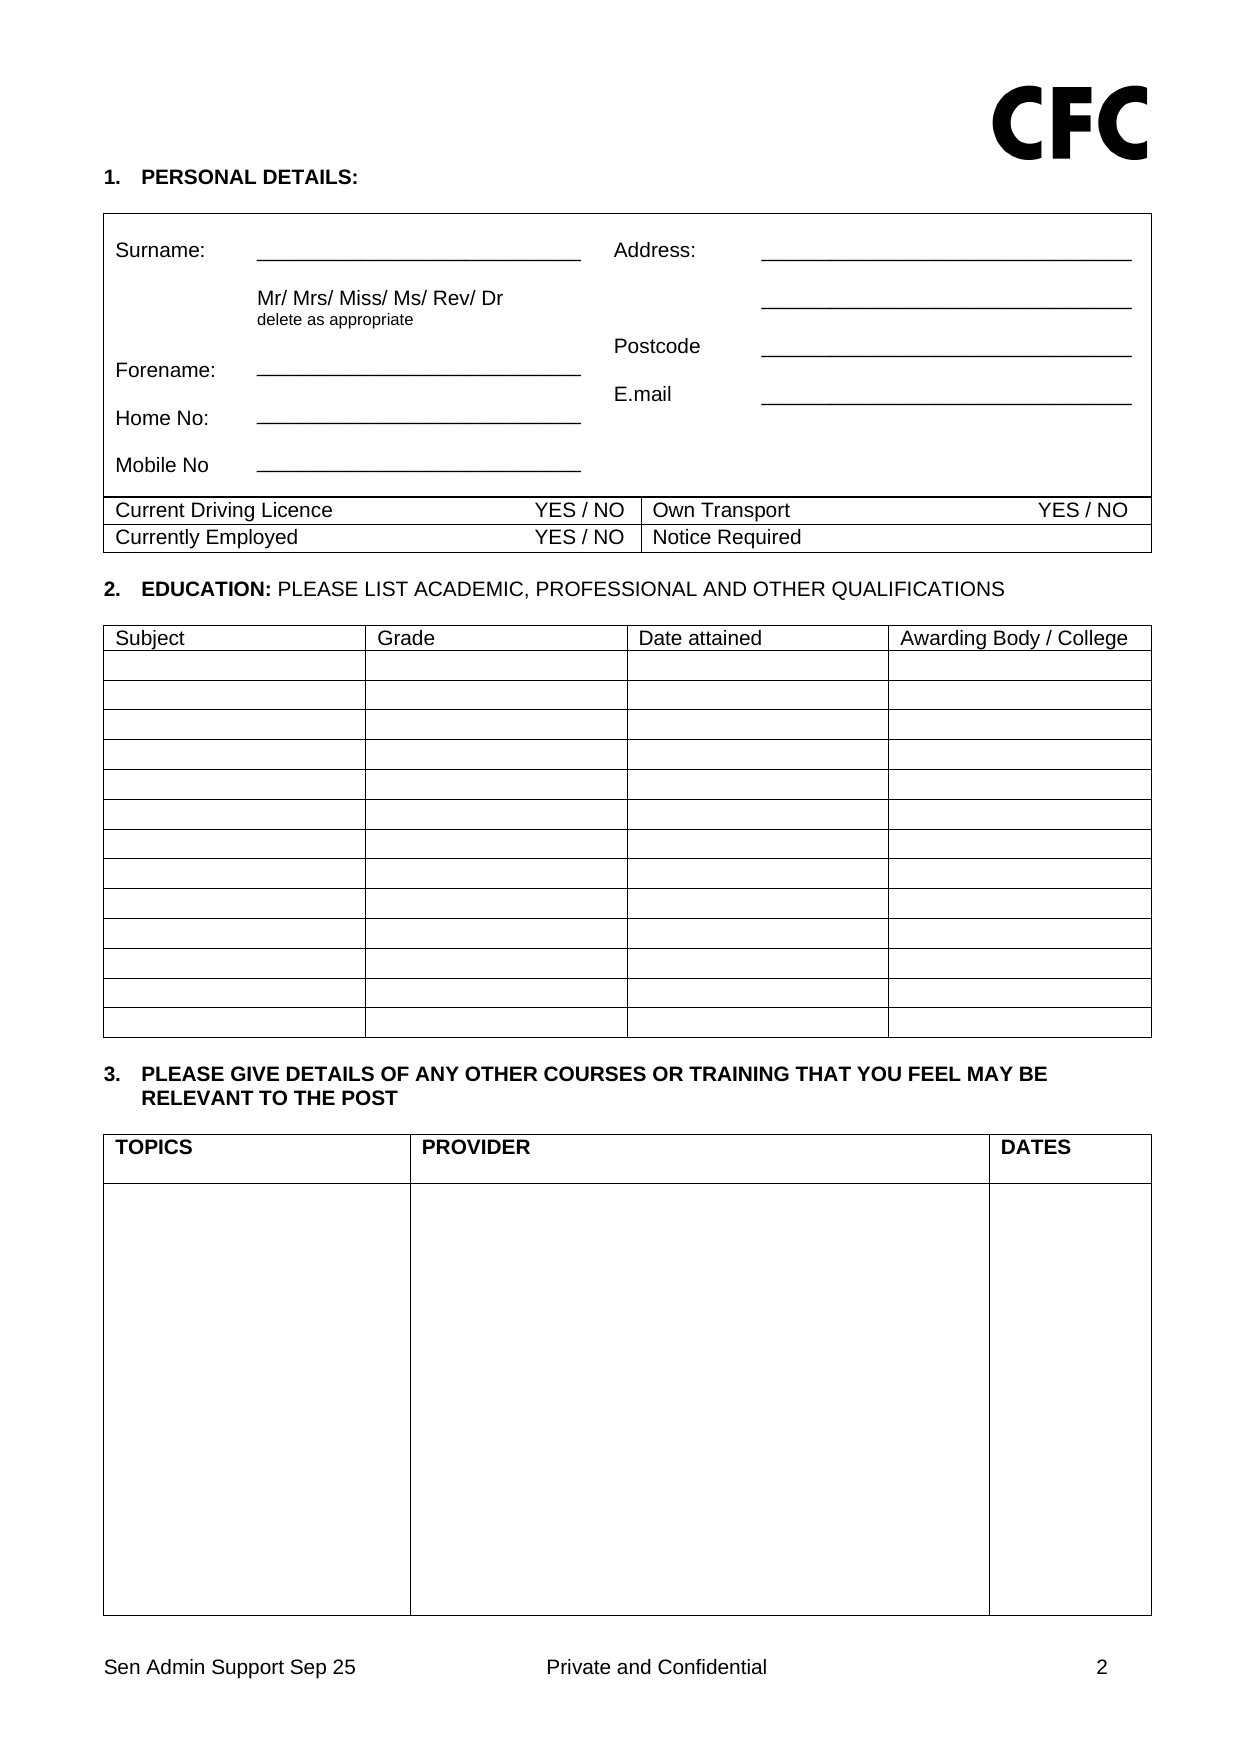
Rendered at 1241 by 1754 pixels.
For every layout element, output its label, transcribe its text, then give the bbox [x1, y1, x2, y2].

list Education: PLEASE LIST ACADEMIC, PROFESSIONAL AND OTHER Qualifications [103, 577, 1152, 601]
table_cell Own Transport YES / NO [642, 498, 1151, 524]
table_cell [104, 770, 365, 799]
table_cell [366, 919, 627, 948]
table_cell [411, 1184, 989, 1615]
table_cell [104, 740, 365, 769]
table_cell [889, 889, 1151, 918]
table_cell Current Driving Licence YES / NO [104, 498, 641, 524]
table_cell [628, 770, 888, 799]
table_cell [366, 949, 627, 977]
table_cell [104, 830, 365, 858]
table_cell [366, 859, 627, 888]
table_cell [104, 859, 365, 888]
table_cell [366, 740, 627, 769]
table_cell [889, 681, 1151, 709]
table_cell [889, 830, 1151, 858]
table_cell [889, 800, 1151, 828]
table_cell [366, 889, 627, 918]
table_cell [366, 770, 627, 799]
table_header ________________________________ ________________________________ ________________________________ ________________________________ [750, 214, 1151, 496]
table_cell [104, 889, 365, 918]
table_cell [366, 1008, 627, 1037]
table_cell [889, 919, 1151, 948]
table_cell [104, 681, 365, 709]
table_cell [628, 889, 888, 918]
table_cell [628, 830, 888, 858]
table_cell [889, 1008, 1151, 1037]
table_cell [889, 949, 1151, 977]
table_cell [628, 979, 888, 1007]
table_cell [628, 949, 888, 977]
table_header TOPICS [104, 1135, 410, 1183]
table_cell [104, 800, 365, 828]
table_cell [628, 681, 888, 709]
table_cell [628, 919, 888, 948]
table_cell [104, 979, 365, 1007]
table_header Surname: Forename: Home No: Mobile No [104, 214, 246, 496]
table_header Subject [104, 626, 365, 650]
table_header Awarding Body / College [889, 626, 1151, 650]
table_cell [366, 800, 627, 828]
picture [989, 75, 1152, 162]
table_cell [889, 770, 1151, 799]
table_cell [628, 800, 888, 828]
table_cell [628, 740, 888, 769]
table_cell [366, 681, 627, 709]
table_cell [104, 1008, 365, 1037]
table_cell [104, 710, 365, 739]
table_cell [628, 1008, 888, 1037]
table_cell [104, 651, 365, 679]
table_cell [889, 979, 1151, 1007]
table_cell [104, 1184, 410, 1615]
list PLEASE GIVE DETAILS OF ANY OTHER COURSES OR TRAINING THAT YOU FEEL MAY BE RELEVANT TO THE POST [103, 1062, 1152, 1110]
table_cell [628, 859, 888, 888]
table_cell [366, 710, 627, 739]
table_cell [104, 949, 365, 977]
table_cell [889, 710, 1151, 739]
table_cell [990, 1184, 1151, 1615]
table_cell [889, 859, 1151, 888]
table_header PROVIDER [411, 1135, 989, 1183]
table_cell [104, 919, 365, 948]
table_header Date attained [628, 626, 888, 650]
table_cell [366, 651, 627, 679]
table_cell [366, 979, 627, 1007]
table_header Grade [366, 626, 627, 650]
table_cell Currently Employed YES / NO [104, 525, 641, 552]
list PERSONAL DETAILS: [103, 165, 1152, 189]
table_cell [628, 710, 888, 739]
table_header Address: Postcode E.mail [603, 214, 750, 496]
table_cell [366, 830, 627, 858]
table_header ____________________________ Mr/ Mrs/ Miss/ Ms/ Rev/ Dr delete as appropriate ____________________________ ____________________________ ____________________________ [246, 214, 602, 496]
table_cell Notice Required [642, 525, 1151, 552]
table_cell [628, 651, 888, 679]
table_cell [889, 651, 1151, 679]
table_cell [889, 740, 1151, 769]
table_header DATES [990, 1135, 1151, 1183]
